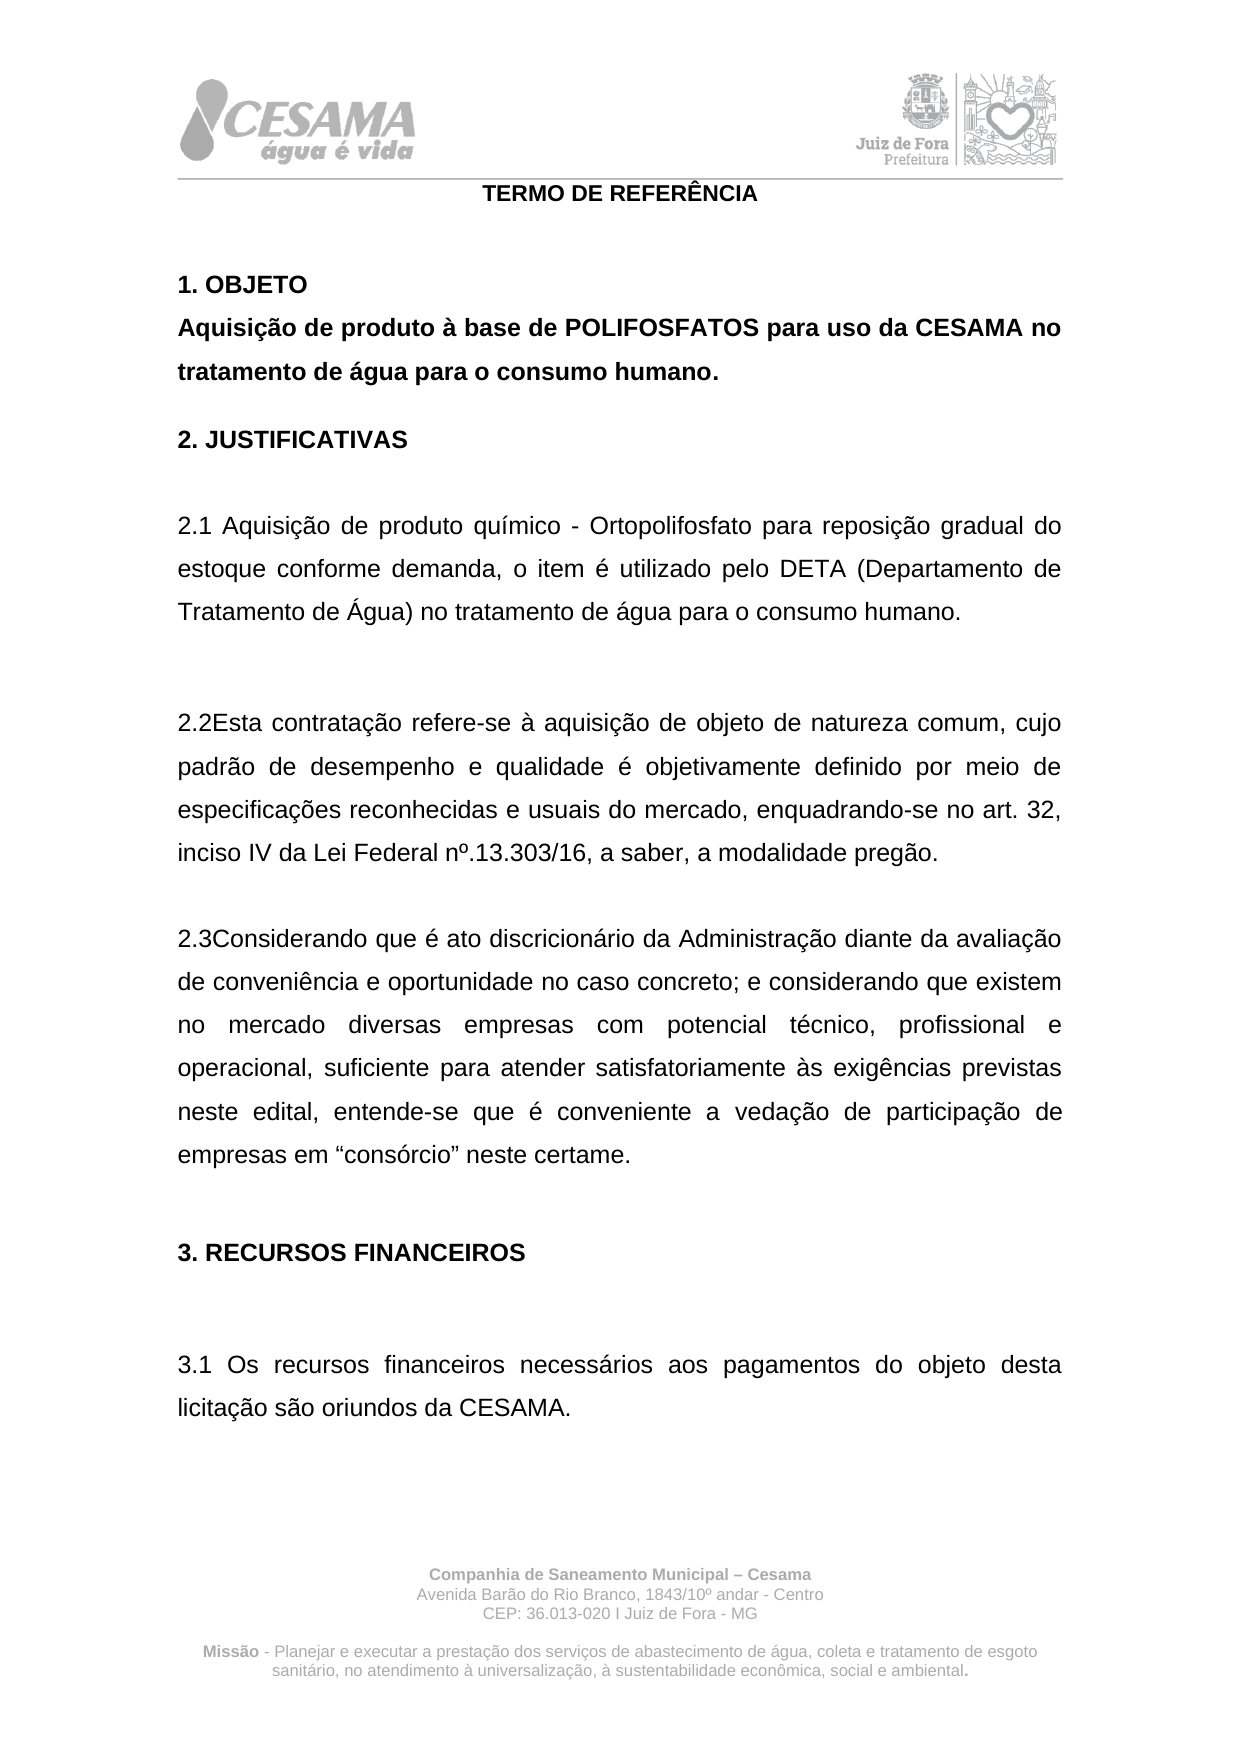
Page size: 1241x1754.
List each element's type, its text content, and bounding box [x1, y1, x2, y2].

picture [177, 73, 1064, 180]
text 3.1 Os recursos financeiros necessários aos pagamentos do objeto desta licitação são oriundos da CESAMA. [177, 1349, 1063, 1421]
text 2.2Esta contratação refere-se à aquisição de objeto de natureza comum, cujo padrão de desempenho e qualidade é objetivamente definido por meio de especificações reconhecidas e usuais do mercado, enquadrando-se no art. 32, inciso IV da Lei Federal nº.13.303/16, a saber, a modalidade pregão. [177, 708, 1063, 866]
text 2.1 Aquisição de produto químico - Ortopolifosfato para reposição gradual do estoque conforme demanda, o item é utilizado pelo DETA (Departamento de Tratamento de Água) no tratamento de água para o consumo humano. [177, 511, 1063, 626]
text 3. RECURSOS FINANCEIROS [177, 1238, 1063, 1267]
text 2.3Considerando que é ato discricionário da Administração diante da avaliação de conveniência e oportunidade no caso concreto; e considerando que existem no mercado diversas empresas com potencial técnico, profissional e operacional, suficiente para atender satisfatoriamente às exigências previstas neste edital, entende-se que é conveniente a vedação de participação de empresas em “consórcio” neste certame. [177, 924, 1063, 1168]
text Aquisição de produto à base de POLIFOSFATOS para uso da CESAMA no tratamento de água para o consumo humano. [177, 313, 1063, 385]
text TERMO DE REFERÊNCIA [177, 180, 1063, 206]
text 2. JUSTIFICATIVAS [177, 424, 1063, 453]
text 1. OBJETO [177, 270, 1063, 299]
